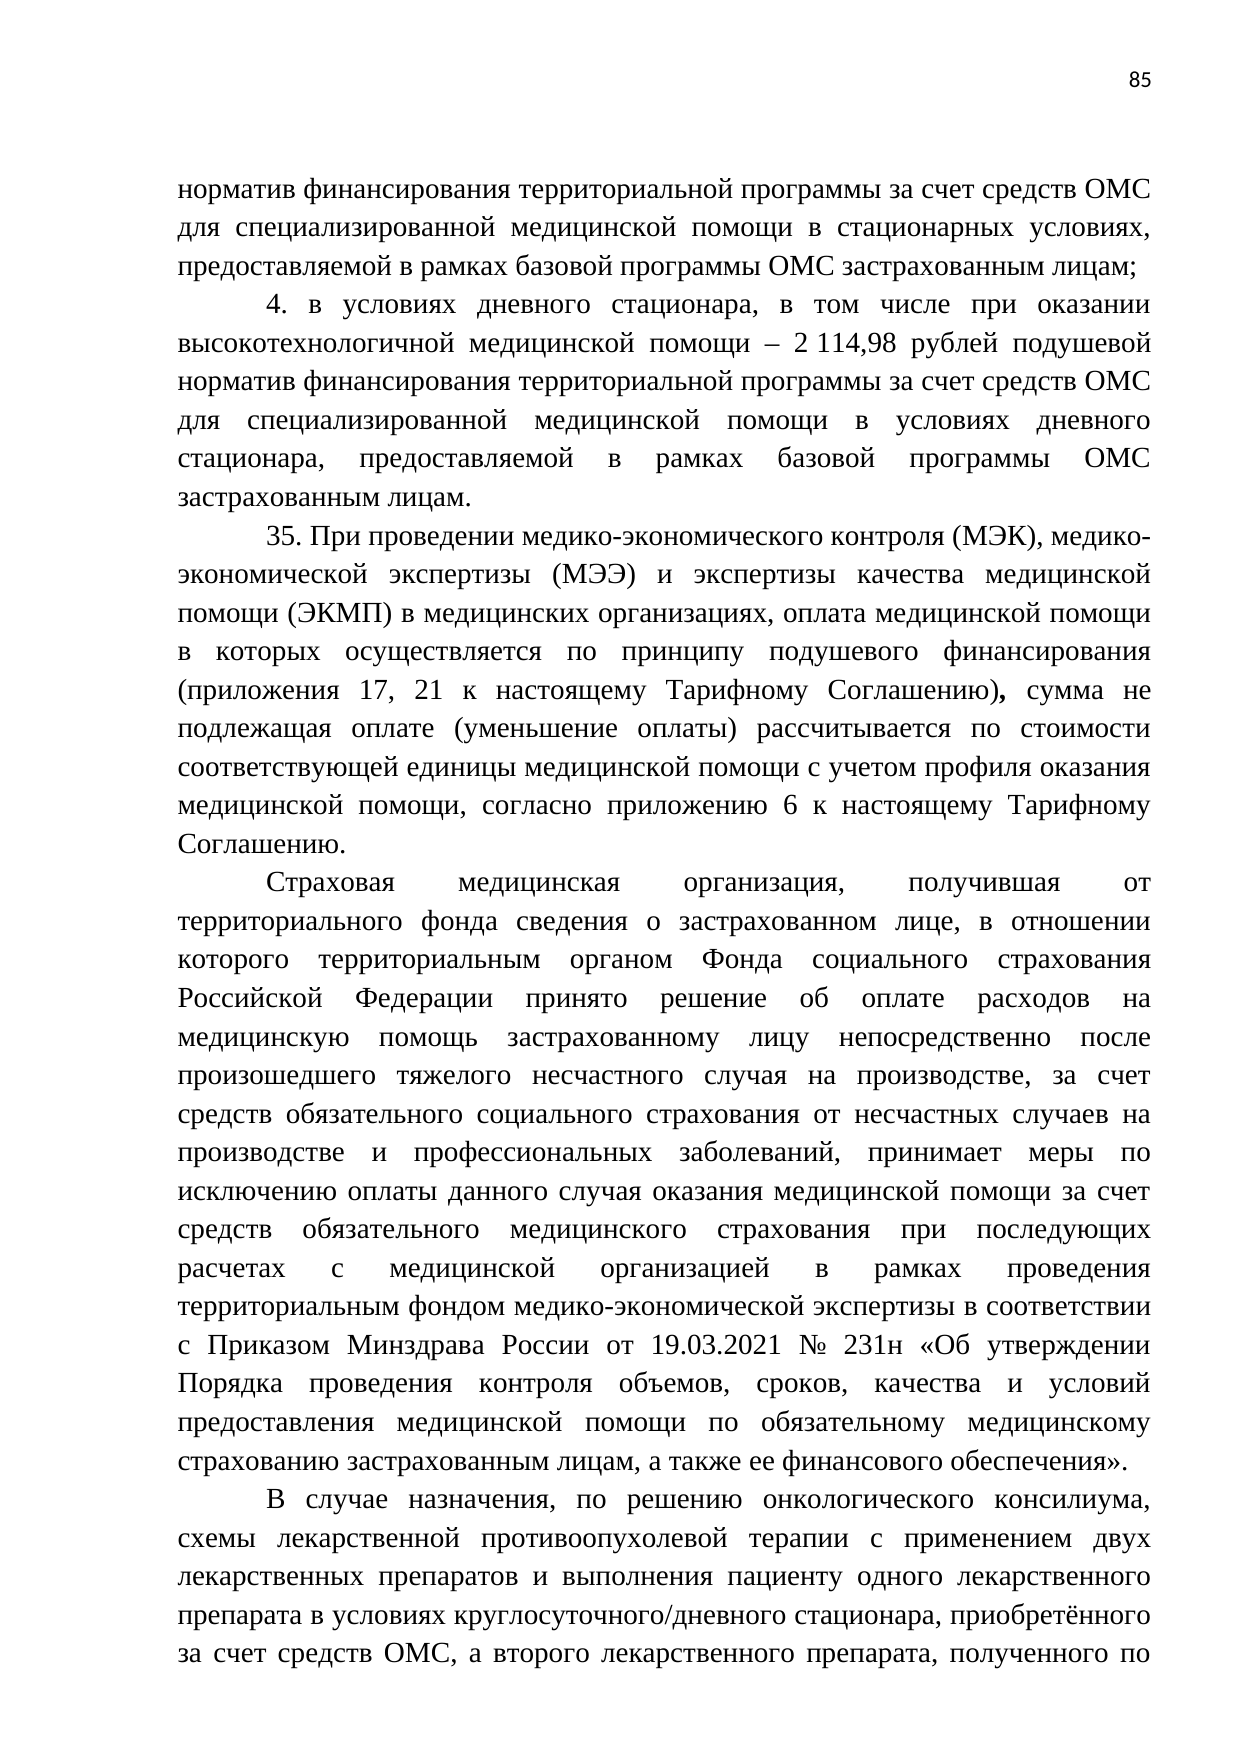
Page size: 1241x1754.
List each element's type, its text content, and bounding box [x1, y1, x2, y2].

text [177, 1481, 1152, 1669]
text Страховая медицинская организация, получившая от территориального фонда сведения о застрахованном лице, в отношении которого территориальным органом Фонда социального страхования Российской Федерации принято решение об оплате расходов на медицинскую помощь застрахованному лицу непосредственно после произошедшего тяжелого несчастного случая на производстве, за счет средств обязательного социального страхования от несчастных случаев на производстве и профессиональных заболеваний, принимает меры по исключению оплаты данного случая оказания медицинской помощи за счет средств обязательного медицинского страхования при последующих расчетах с медицинской организацией в рамках проведения территориальным фондом медико-экономической экспертизы в соответствии с Приказом Минздрава России от 19.03.2021 № 231н «Об утверждении Порядка проведения контроля объемов, сроков, качества и условий предоставления медицинской помощи по обязательному медицинскому страхованию застрахованным лицам, а также ее финансового обеспечения». [177, 864, 1152, 1476]
text 35. При проведении медико-экономического контроля (МЭК), медико-экономической экспертизы (МЭЭ) и экспертизы качества медицинской помощи (ЭКМП) в медицинских организациях, оплата медицинской помощи в которых осуществляется по принципу подушевого финансирования (приложения 17, 21 к настоящему Тарифному Соглашению), сумма не подлежащая оплате (уменьшение оплаты) рассчитывается по стоимости соответствующей единицы медицинской помощи с учетом профиля оказания медицинской помощи, согласно приложению 6 к настоящему Тарифному Соглашению. [177, 518, 1152, 859]
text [177, 171, 1152, 281]
text 4. в условиях дневного стационара, в том числе при оказании высокотехнологичной медицинской помощи – 2 114,98 рублей подушевой норматив финансирования территориальной программы за счет средств ОМС для специализированной медицинской помощи в условиях дневного стационара, предоставляемой в рамках базовой программы ОМС застрахованным лицам. [177, 286, 1152, 513]
